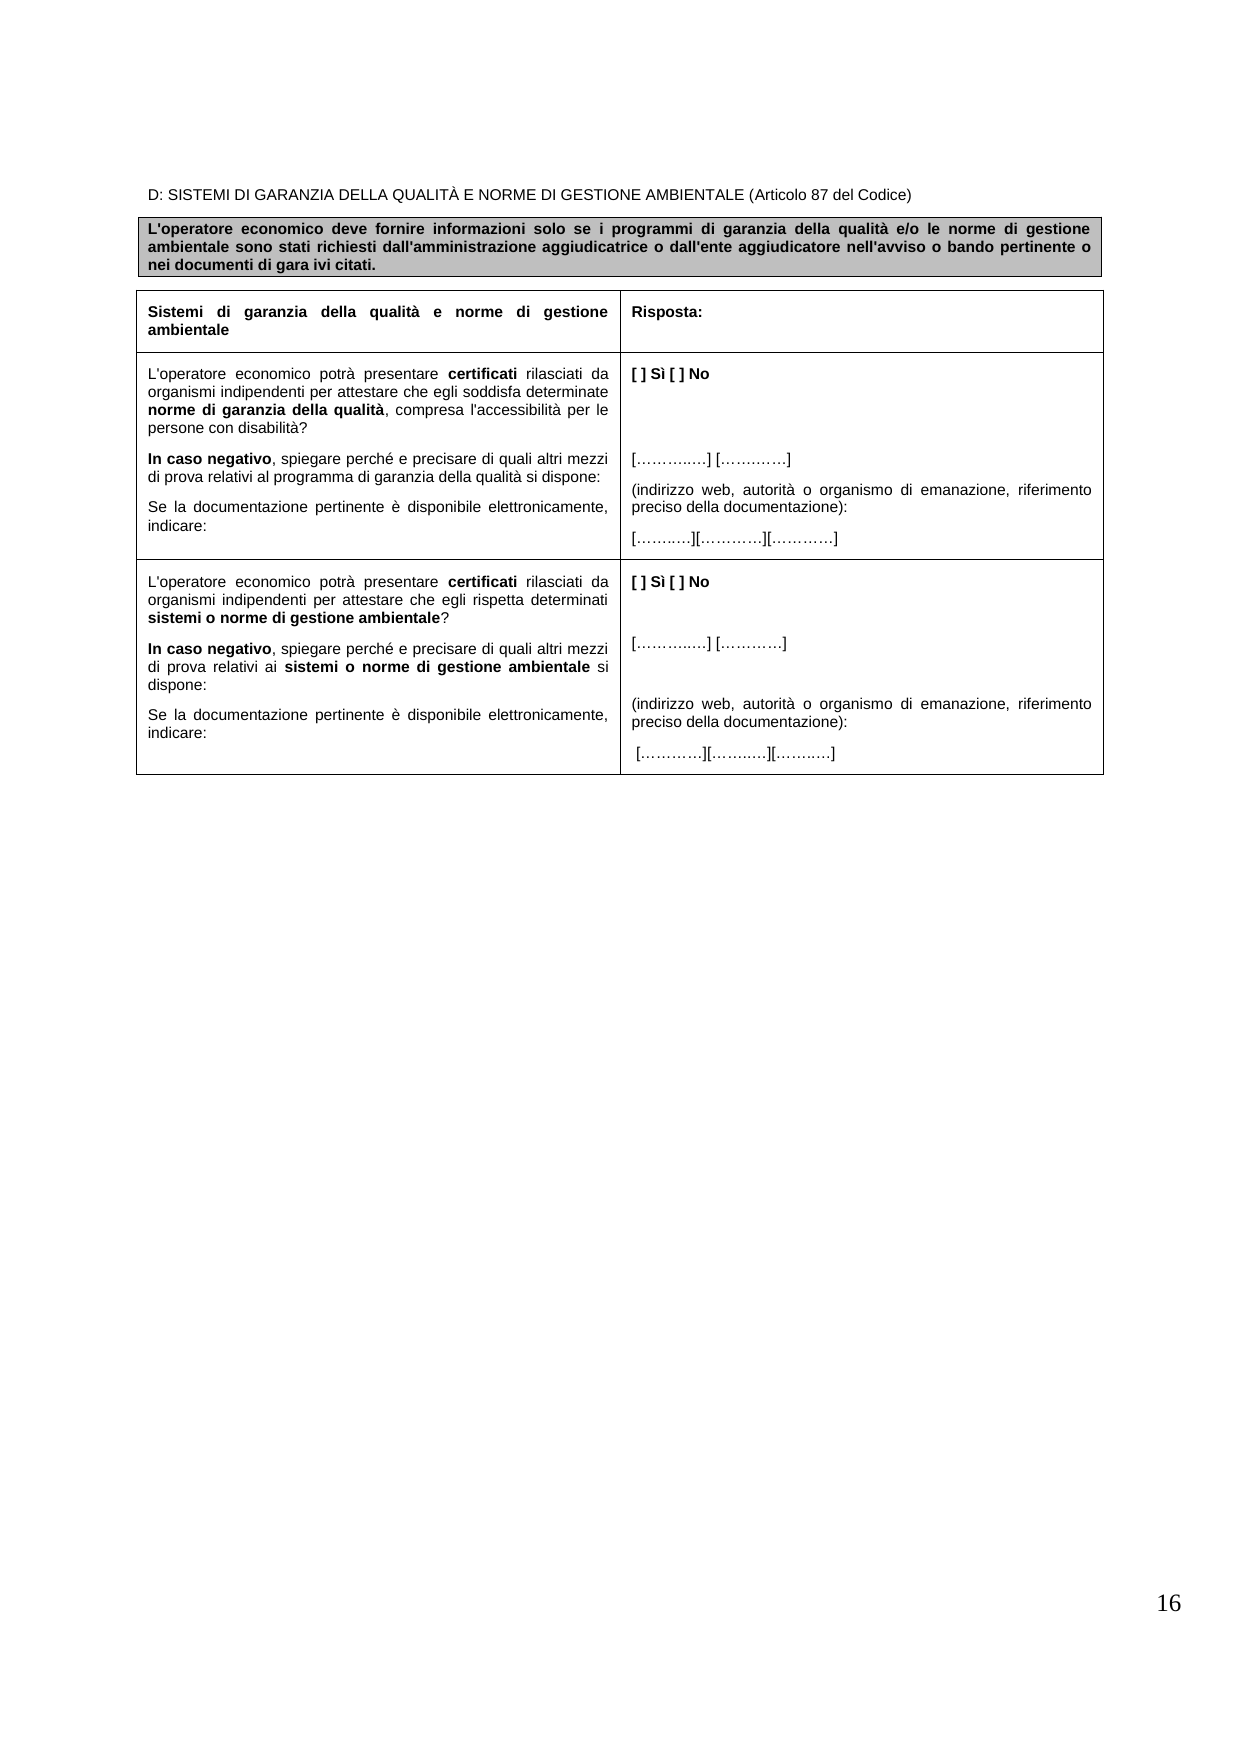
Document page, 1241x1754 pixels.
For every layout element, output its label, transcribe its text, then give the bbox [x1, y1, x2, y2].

table_cell [ ] Sì [ ] No [………..…] […………] (indirizzo web, autorità o organismo di emanazione, riferimento preciso della documentazione): […………][……..…][……..…] [621, 560, 1103, 774]
table_header Sistemi di garanzia della qualità e norme di gestione ambientale [137, 291, 620, 352]
text L'operatore economico deve fornire informazioni solo se i programmi di garanzia della qualità e/o le norme di gestione ambientale sono stati richiesti dall'amministrazione aggiudicatrice o dall'ente aggiudicatore nell'avviso o bando pertinente o nei documenti di gara ivi citati. [139, 218, 1101, 276]
table_cell L'operatore economico potrà presentare certificati rilasciati da organismi indipendenti per attestare che egli rispetta determinati sistemi o norme di gestione ambientale? In caso negativo, spiegare perché e precisare di quali altri mezzi di prova relativi ai sistemi o norme di gestione ambientale si dispone: Se la documentazione pertinente è disponibile elettronicamente, indicare: [137, 560, 620, 774]
table_cell [ ] Sì [ ] No [………..…] […….……] (indirizzo web, autorità o organismo di emanazione, riferimento preciso della documentazione): [……..…][…………][…………] [621, 353, 1103, 559]
table_cell L'operatore economico potrà presentare certificati rilasciati da organismi indipendenti per attestare che egli soddisfa determinate norme di garanzia della qualità, compresa l'accessibilità per le persone con disabilità? In caso negativo, spiegare perché e precisare di quali altri mezzi di prova relativi al programma di garanzia della qualità si dispone: Se la documentazione pertinente è disponibile elettronicamente, indicare: [137, 353, 620, 559]
title D: SISTEMI di garanzia della qualità e norme di gestione ambientale (Articolo 87 del Codice) [148, 186, 1093, 204]
table_header Risposta: [621, 291, 1103, 352]
